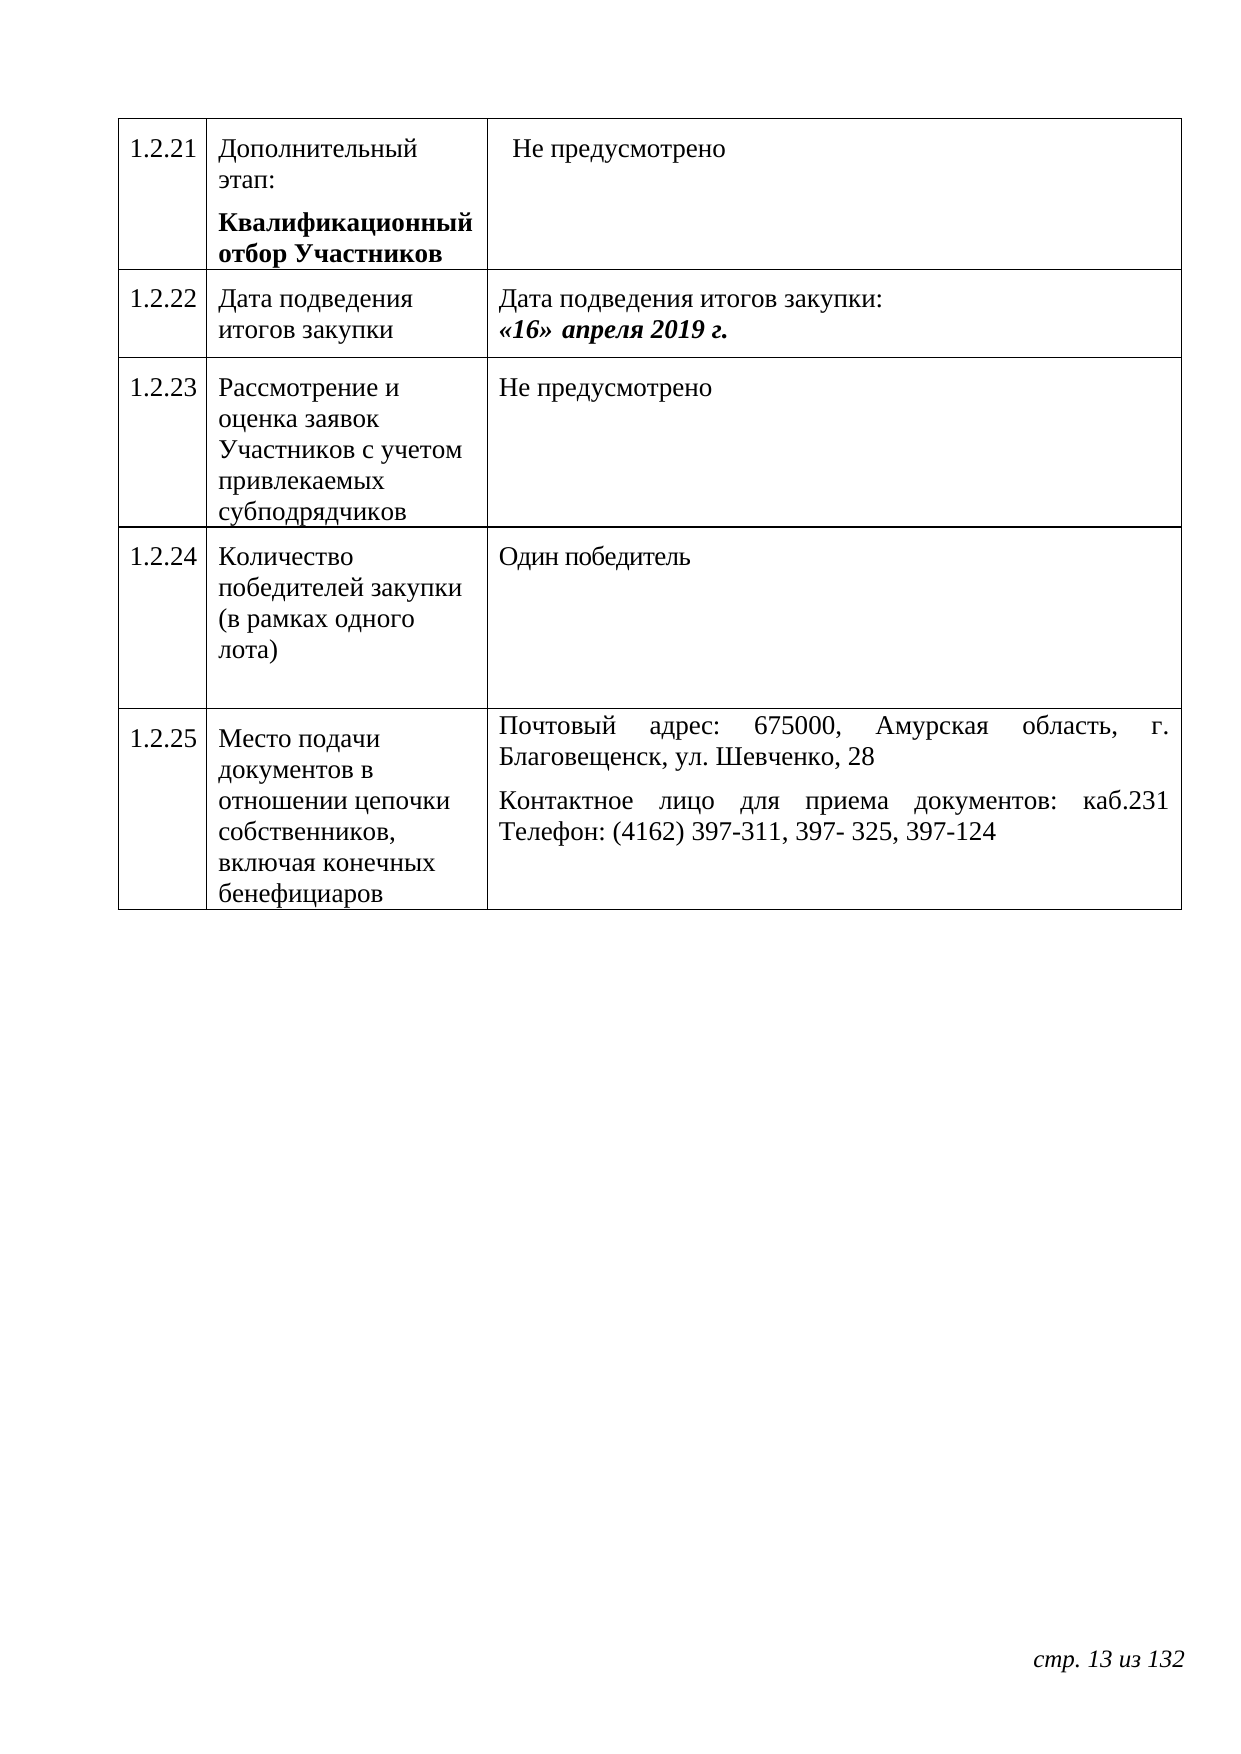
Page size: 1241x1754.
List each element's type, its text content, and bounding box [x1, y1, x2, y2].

table_cell Не предусмотрено [488, 358, 1181, 526]
table_cell Количество победителей закупки (в рамках одного лота) [207, 528, 487, 708]
table_cell Не предусмотрено [488, 119, 1181, 269]
table_cell Дополнительный этап: Квалификационный отбор Участников [207, 119, 487, 269]
table_cell [119, 119, 206, 269]
table_cell Почтовый адрес: 675000, Амурская область, г. Благовещенск, ул. Шевченко, 28 Контактное лицо для приема документов: каб.231 Телефон: (4162) 397-311, 397- 325, 397-124 [488, 709, 1181, 908]
table_cell Дата подведения итогов закупки: «16» апреля 2019 г. [488, 270, 1181, 357]
table_cell [119, 358, 206, 526]
table_cell [119, 528, 206, 708]
table_cell Рассмотрение и оценка заявок Участников с учетом привлекаемых субподрядчиков [207, 358, 487, 526]
table_cell Место подачи документов в отношении цепочки собственников, включая конечных бенефициаров [207, 709, 487, 908]
table_cell [119, 270, 206, 357]
table_cell Один победитель [488, 528, 1181, 708]
table_cell Дата подведения итогов закупки [207, 270, 487, 357]
table_cell [119, 709, 206, 908]
